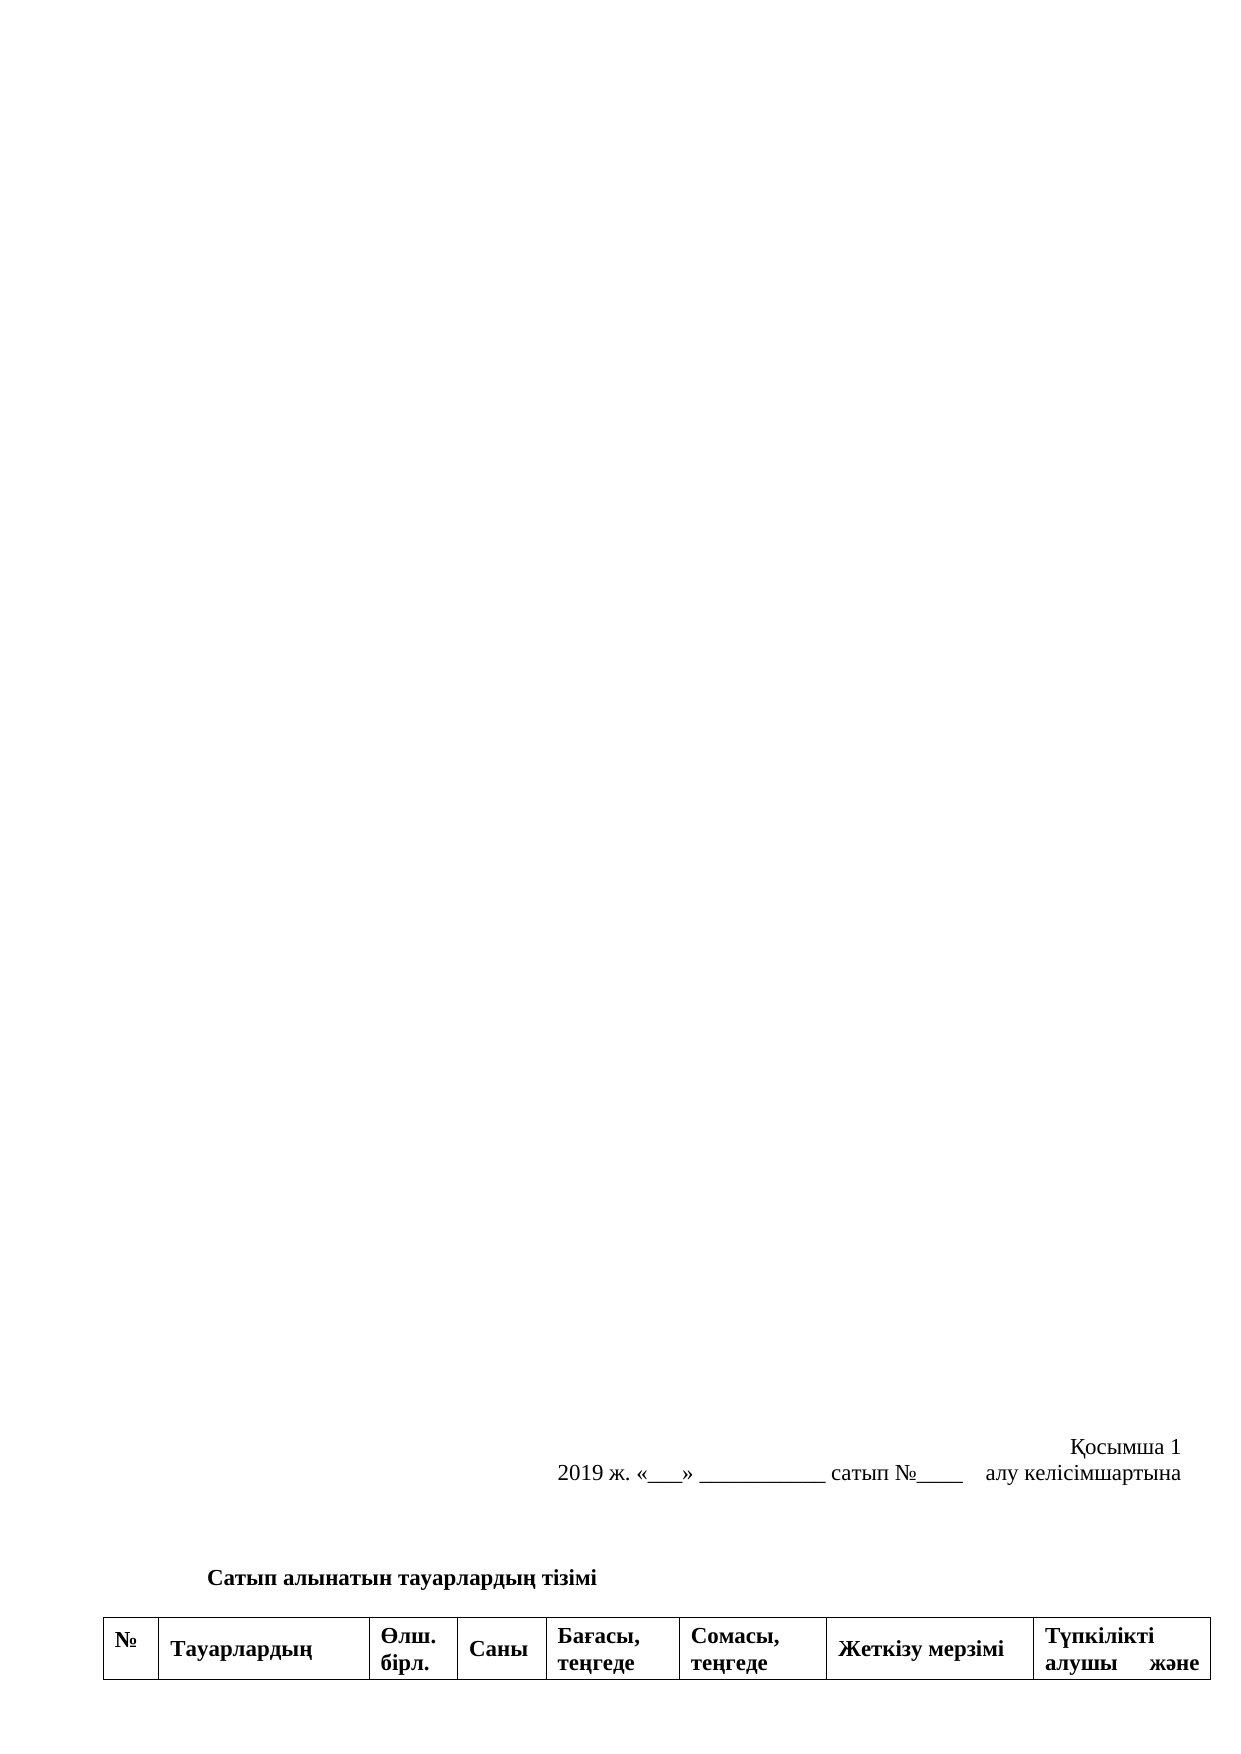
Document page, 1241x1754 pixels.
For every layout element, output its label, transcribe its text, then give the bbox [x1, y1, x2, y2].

subtitle Сатып алынатын тауарлардың тізімі [148, 1564, 1152, 1591]
table_header Тауарлардың атауы [159, 1618, 369, 1679]
table_header Бағасы, теңгеде [547, 1618, 679, 1679]
subtitle 2019 ж. «___» ___________ сатып №____ алу келісімшартына [148, 1459, 1181, 1485]
table_header Жеткізу мерзімі [827, 1618, 1033, 1679]
table_header Сомасы, теңгеде [680, 1618, 826, 1679]
table_header Саны [458, 1618, 546, 1679]
table_header Өлш.бірл. [370, 1618, 457, 1679]
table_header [1034, 1618, 1210, 1679]
text Қосымша 1 [148, 1433, 1181, 1459]
table_header № [104, 1618, 158, 1679]
